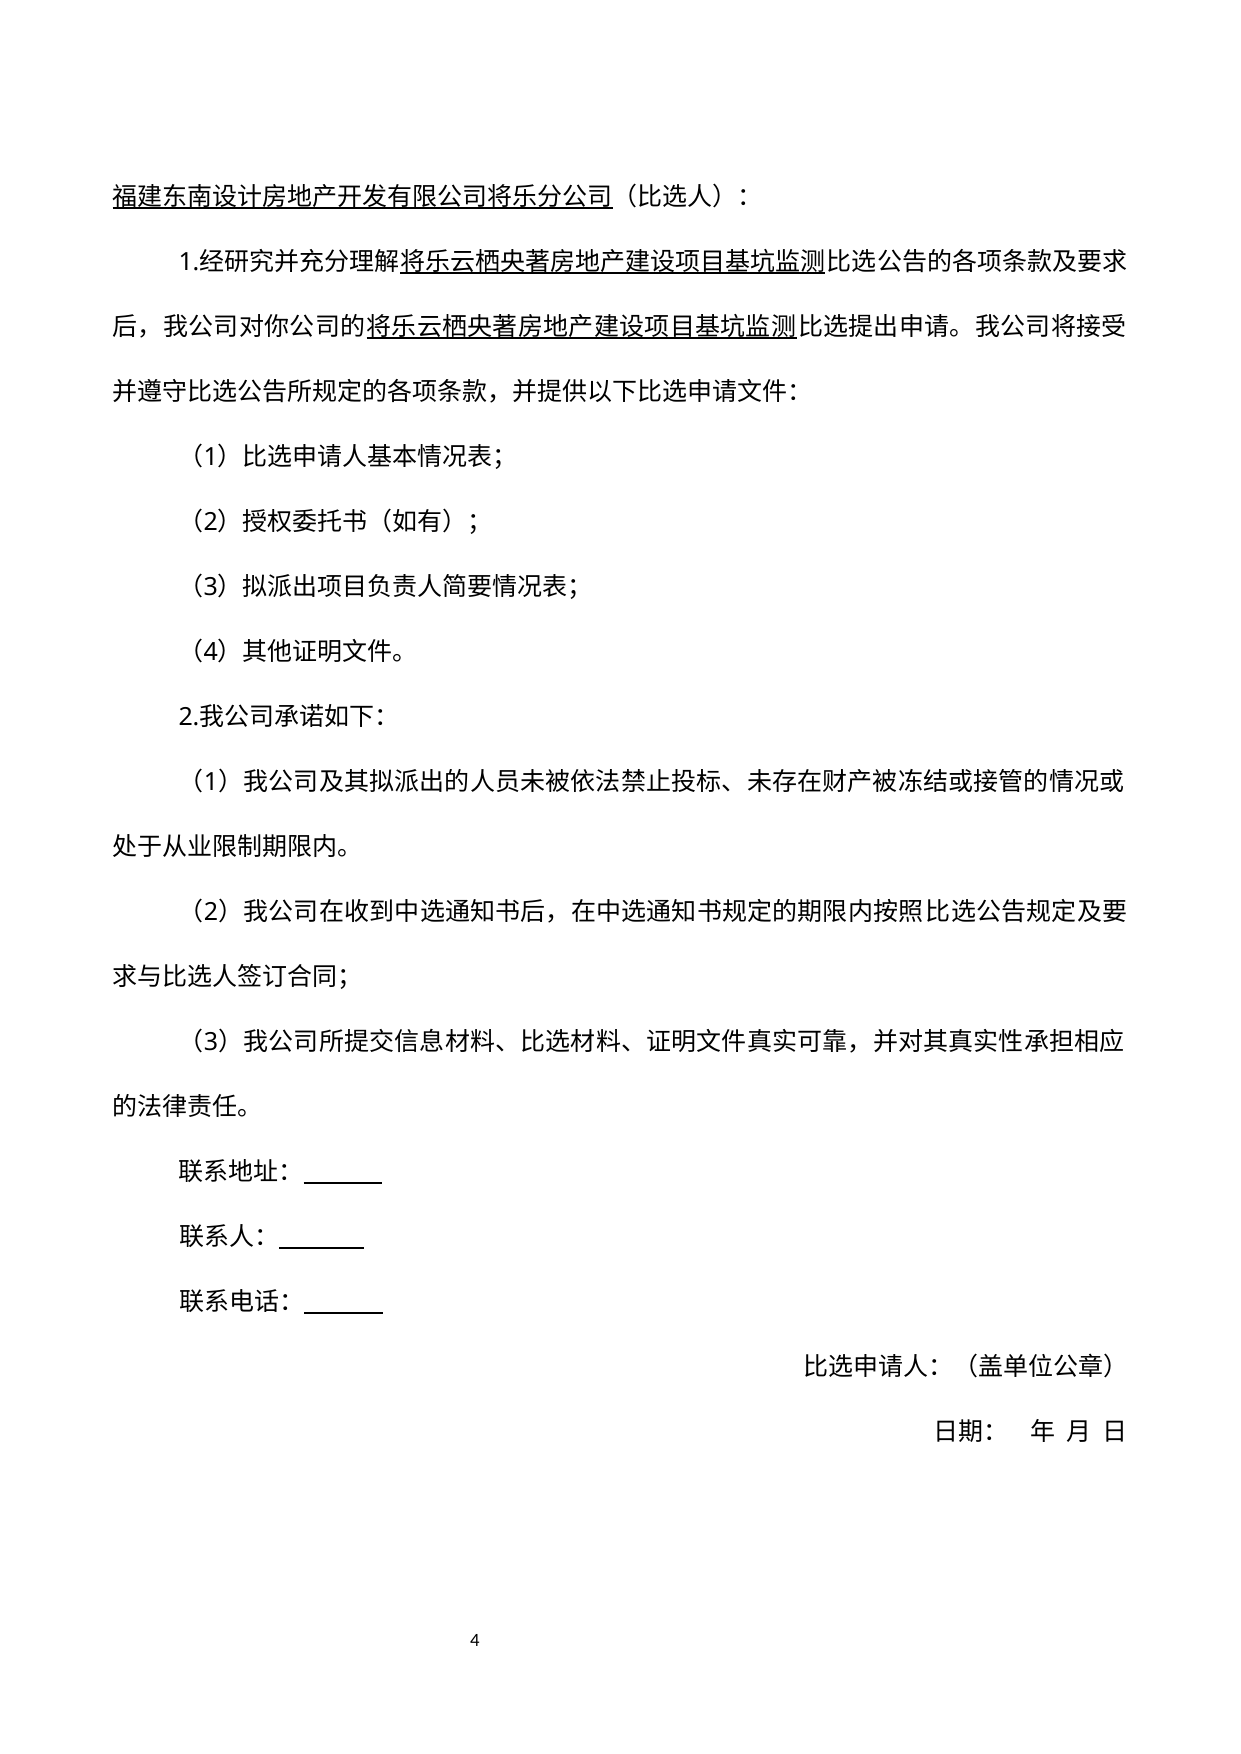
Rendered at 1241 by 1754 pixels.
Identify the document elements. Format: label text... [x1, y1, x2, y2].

list 拟派出项目负责人简要情况表； [112, 552, 1128, 617]
text 福建东南设计房地产开发有限公司将乐分公司（比选人）： [112, 162, 1128, 227]
text 比选申请人：（盖单位公章） [112, 1332, 1128, 1397]
list 授权委托书（如有）； [112, 487, 1128, 552]
text （1）比选申请人基本情况表； [112, 422, 1128, 487]
text 1.经研究并充分理解将乐云栖央著房地产建设项目基坑监测比选公告的各项条款及要求后，我公司对你公司的将乐云栖央著房地产建设项目基坑监测比选提出申请。我公司将接受并遵守比选公告所规定的各项条款，并提供以下比选申请文件： [112, 227, 1128, 422]
text （1）我公司及其拟派出的人员未被依法禁止投标、未存在财产被冻结或接管的情况或处于从业限制期限内。 [112, 747, 1128, 877]
text （2）我公司在收到中选通知书后，在中选通知书规定的期限内按照比选公告规定及要求与比选人签订合同； [112, 877, 1128, 1007]
text 联系人： [112, 1202, 1128, 1267]
text 联系电话： [112, 1267, 1128, 1332]
text 2.我公司承诺如下： [112, 682, 1128, 747]
text （3）我公司所提交信息材料、比选材料、证明文件真实可靠，并对其真实性承担相应的法律责任。 [112, 1007, 1128, 1137]
text 联系地址： [112, 1137, 1128, 1202]
list 其他证明文件。 [112, 617, 1128, 682]
text 日期： 年 月 日 [112, 1397, 1128, 1462]
